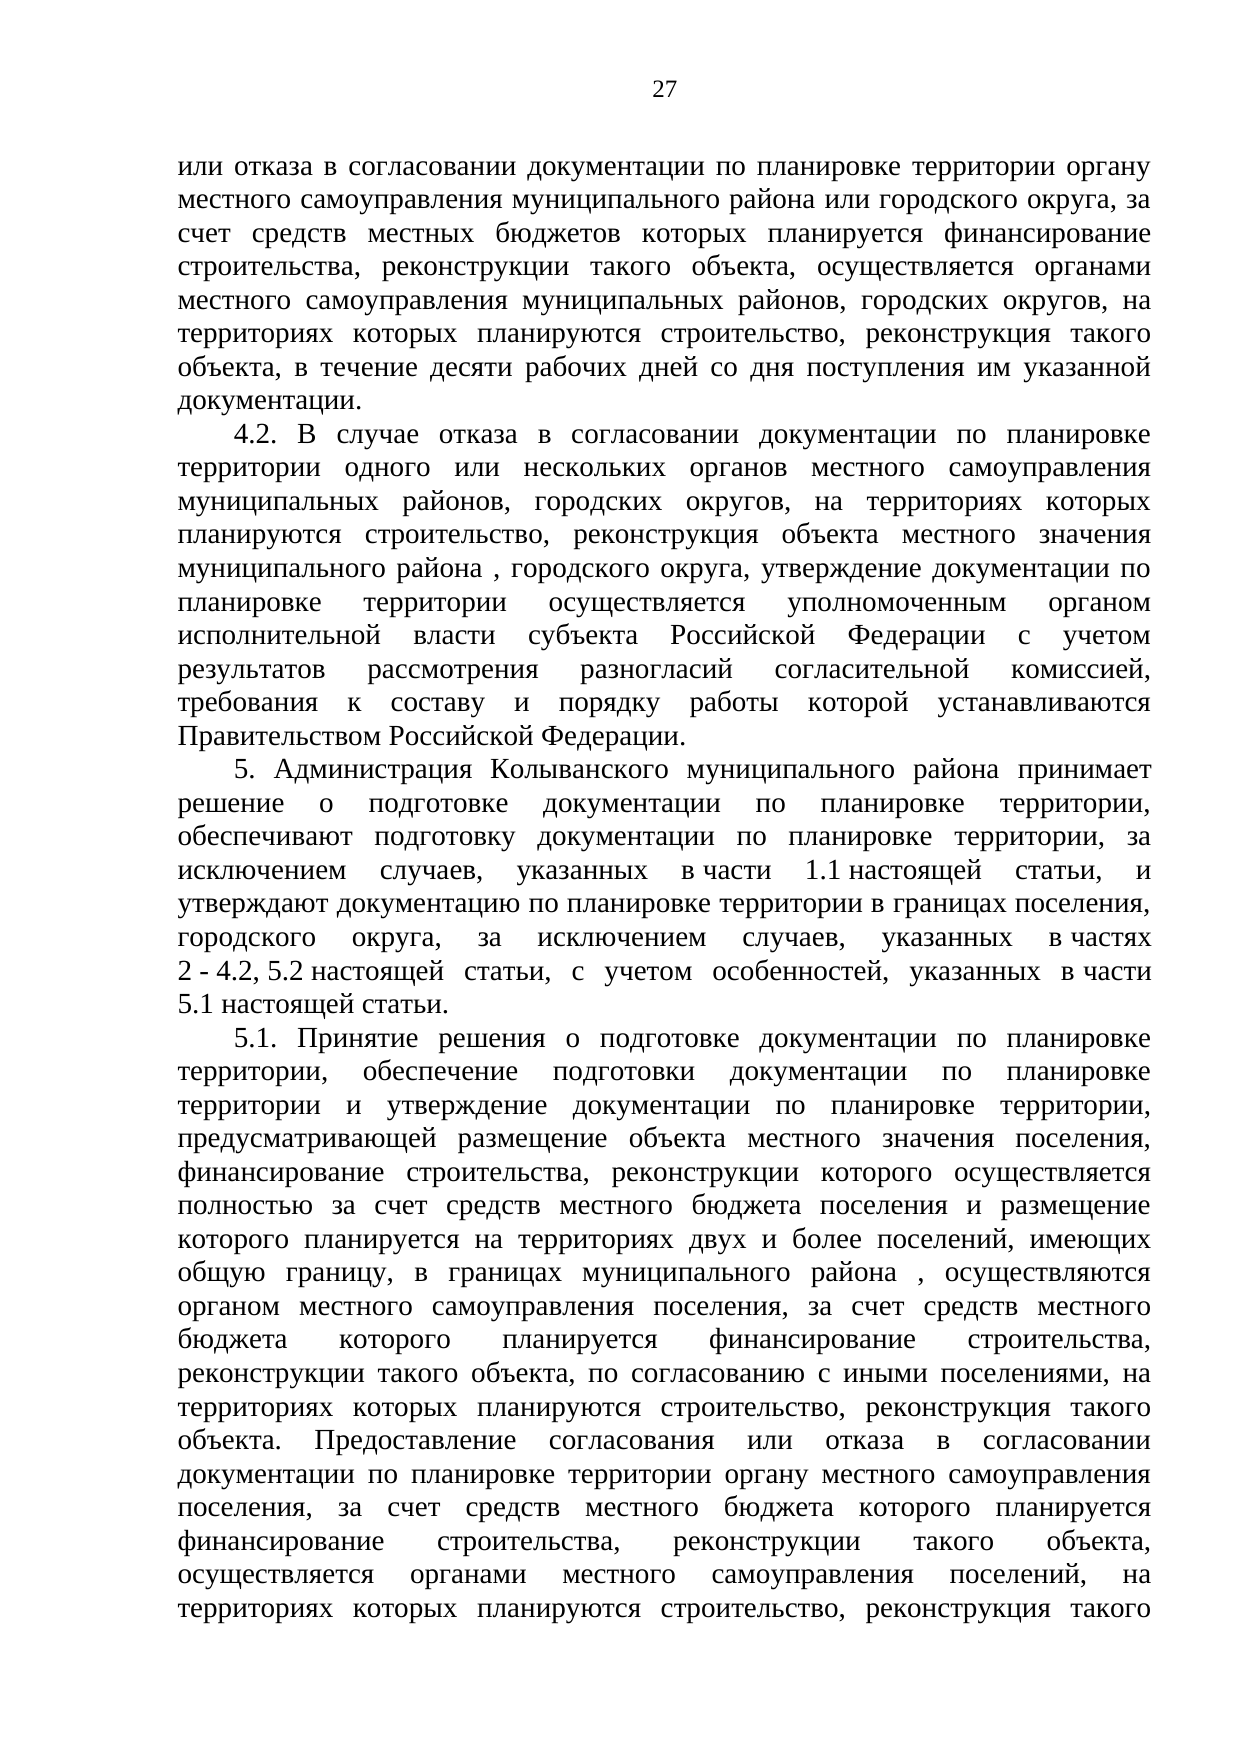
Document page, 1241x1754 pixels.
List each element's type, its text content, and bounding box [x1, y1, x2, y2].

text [177, 1020, 1152, 1623]
text 5. Администрация Колыванского муниципального района принимает решение о подготовке документации по планировке территории, обеспечивают подготовку документации по планировке территории, за исключением случаев, указанных в части 1.1 настоящей статьи, и утверждают документацию по планировке территории в границах поселения, городского округа, за исключением случаев, указанных в частях 2 - 4.2, 5.2 настоящей статьи, с учетом особенностей, указанных в части 5.1 настоящей статьи. [177, 751, 1152, 1020]
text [177, 148, 1152, 416]
text 4.2. В случае отказа в согласовании документации по планировке территории одного или нескольких органов местного самоуправления муниципальных районов, городских округов, на территориях которых планируются строительство, реконструкция объекта местного значения муниципального района , городского округа, утверждение документации по планировке территории осуществляется уполномоченным органом исполнительной власти субъекта Российской Федерации с учетом результатов рассмотрения разногласий согласительной комиссией, требования к составу и порядку работы которой устанавливаются Правительством Российской Федерации. [177, 416, 1152, 751]
